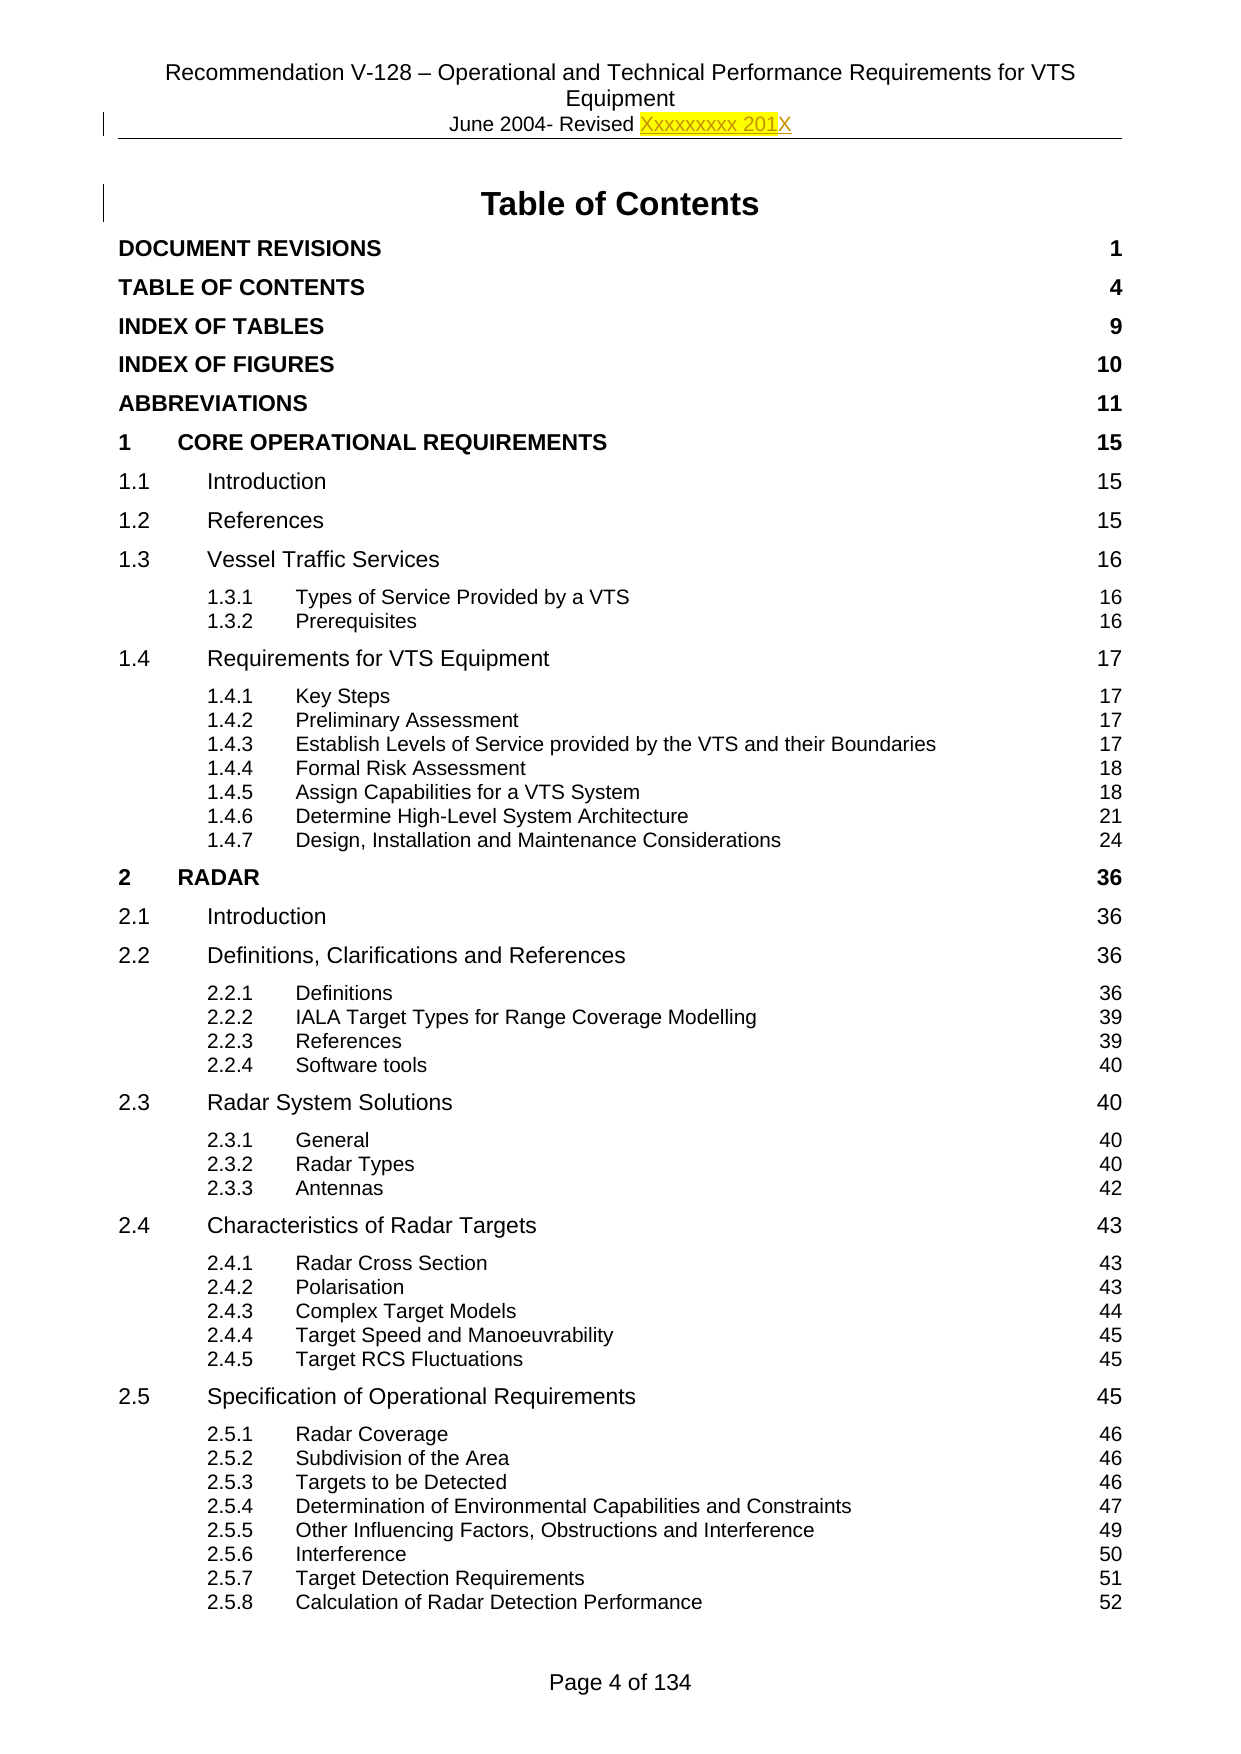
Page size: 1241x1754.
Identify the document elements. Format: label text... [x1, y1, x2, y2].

text 1.2 References 15 [118, 507, 1122, 533]
title Table of Contents [118, 184, 1122, 222]
text 2.3.2 Radar Types 40 [207, 1152, 1122, 1176]
text 2.2.4 Software tools 40 [207, 1052, 1122, 1076]
text 2.5.4 Determination of Environmental Capabilities and Constraints 47 [207, 1494, 1122, 1518]
text 2.4.3 Complex Target Models 44 [207, 1299, 1122, 1323]
text 1.4.2 Preliminary Assessment 17 [207, 708, 1122, 732]
text 2.2.3 References 39 [207, 1028, 1122, 1052]
text 2.5 Specification of Operational Requirements 45 [118, 1383, 1122, 1410]
text 1.4.5 Assign Capabilities for a VTS System 18 [207, 780, 1122, 804]
text 2.5.1 Radar Coverage 46 [207, 1422, 1122, 1446]
text Table of Contents 4 [118, 274, 1107, 300]
text 2.1 Introduction 36 [118, 903, 1122, 929]
text 2.5.6 Interference 50 [207, 1542, 1122, 1566]
text 2.4.2 Polarisation 43 [207, 1275, 1122, 1299]
text 1.4.3 Establish Levels of Service provided by the VTS and their Boundaries 17 [207, 732, 1122, 756]
text 2.4.4 Target Speed and Manoeuvrability 45 [207, 1323, 1122, 1347]
text Document Revisions 1 [118, 235, 1107, 261]
text 2.5.8 Calculation of Radar Detection Performance 52 [207, 1590, 1122, 1614]
text 2.3.1 General 40 [207, 1128, 1122, 1152]
text 2 Radar 36 [118, 864, 1107, 890]
text 1.4.6 Determine High-Level System Architecture 21 [207, 804, 1122, 828]
text 1.1 Introduction 15 [118, 468, 1122, 494]
text 2.4.1 Radar Cross Section 43 [207, 1251, 1122, 1275]
text 2.2.1 Definitions 36 [207, 981, 1122, 1004]
text 2.5.2 Subdivision of the Area 46 [207, 1446, 1122, 1470]
text 2.3 Radar System Solutions 40 [118, 1089, 1122, 1115]
text 1.3.2 Prerequisites 16 [207, 608, 1122, 632]
text 1 Core Operational Requirements 15 [118, 429, 1107, 456]
text 1.4 Requirements for VTS Equipment 17 [118, 645, 1122, 671]
text 2.3.3 Antennas 42 [207, 1176, 1122, 1200]
text Index of Figures 10 [118, 351, 1107, 378]
text 2.5.5 Other Influencing Factors, Obstructions and Interference 49 [207, 1518, 1122, 1542]
text 1.4.1 Key Steps 17 [207, 684, 1122, 708]
text 2.2.2 IALA Target Types for Range Coverage Modelling 39 [207, 1004, 1122, 1028]
text 2.2 Definitions, Clarifications and References 36 [118, 942, 1122, 968]
text 1.3.1 Types of Service Provided by a VTS 16 [207, 584, 1122, 608]
text 2.4 Characteristics of Radar Targets 43 [118, 1212, 1122, 1238]
text 1.4.4 Formal Risk Assessment 18 [207, 756, 1122, 780]
text Index of Tables 9 [118, 313, 1107, 339]
text 1.4.7 Design, Installation and Maintenance Considerations 24 [207, 828, 1122, 852]
text Abbreviations 11 [118, 390, 1107, 417]
text 2.5.7 Target Detection Requirements 51 [207, 1566, 1122, 1590]
text 1.3 Vessel Traffic Services 16 [118, 546, 1122, 572]
text 2.5.3 Targets to be Detected 46 [207, 1470, 1122, 1494]
text 2.4.5 Target RCS Fluctuations 45 [207, 1347, 1122, 1371]
